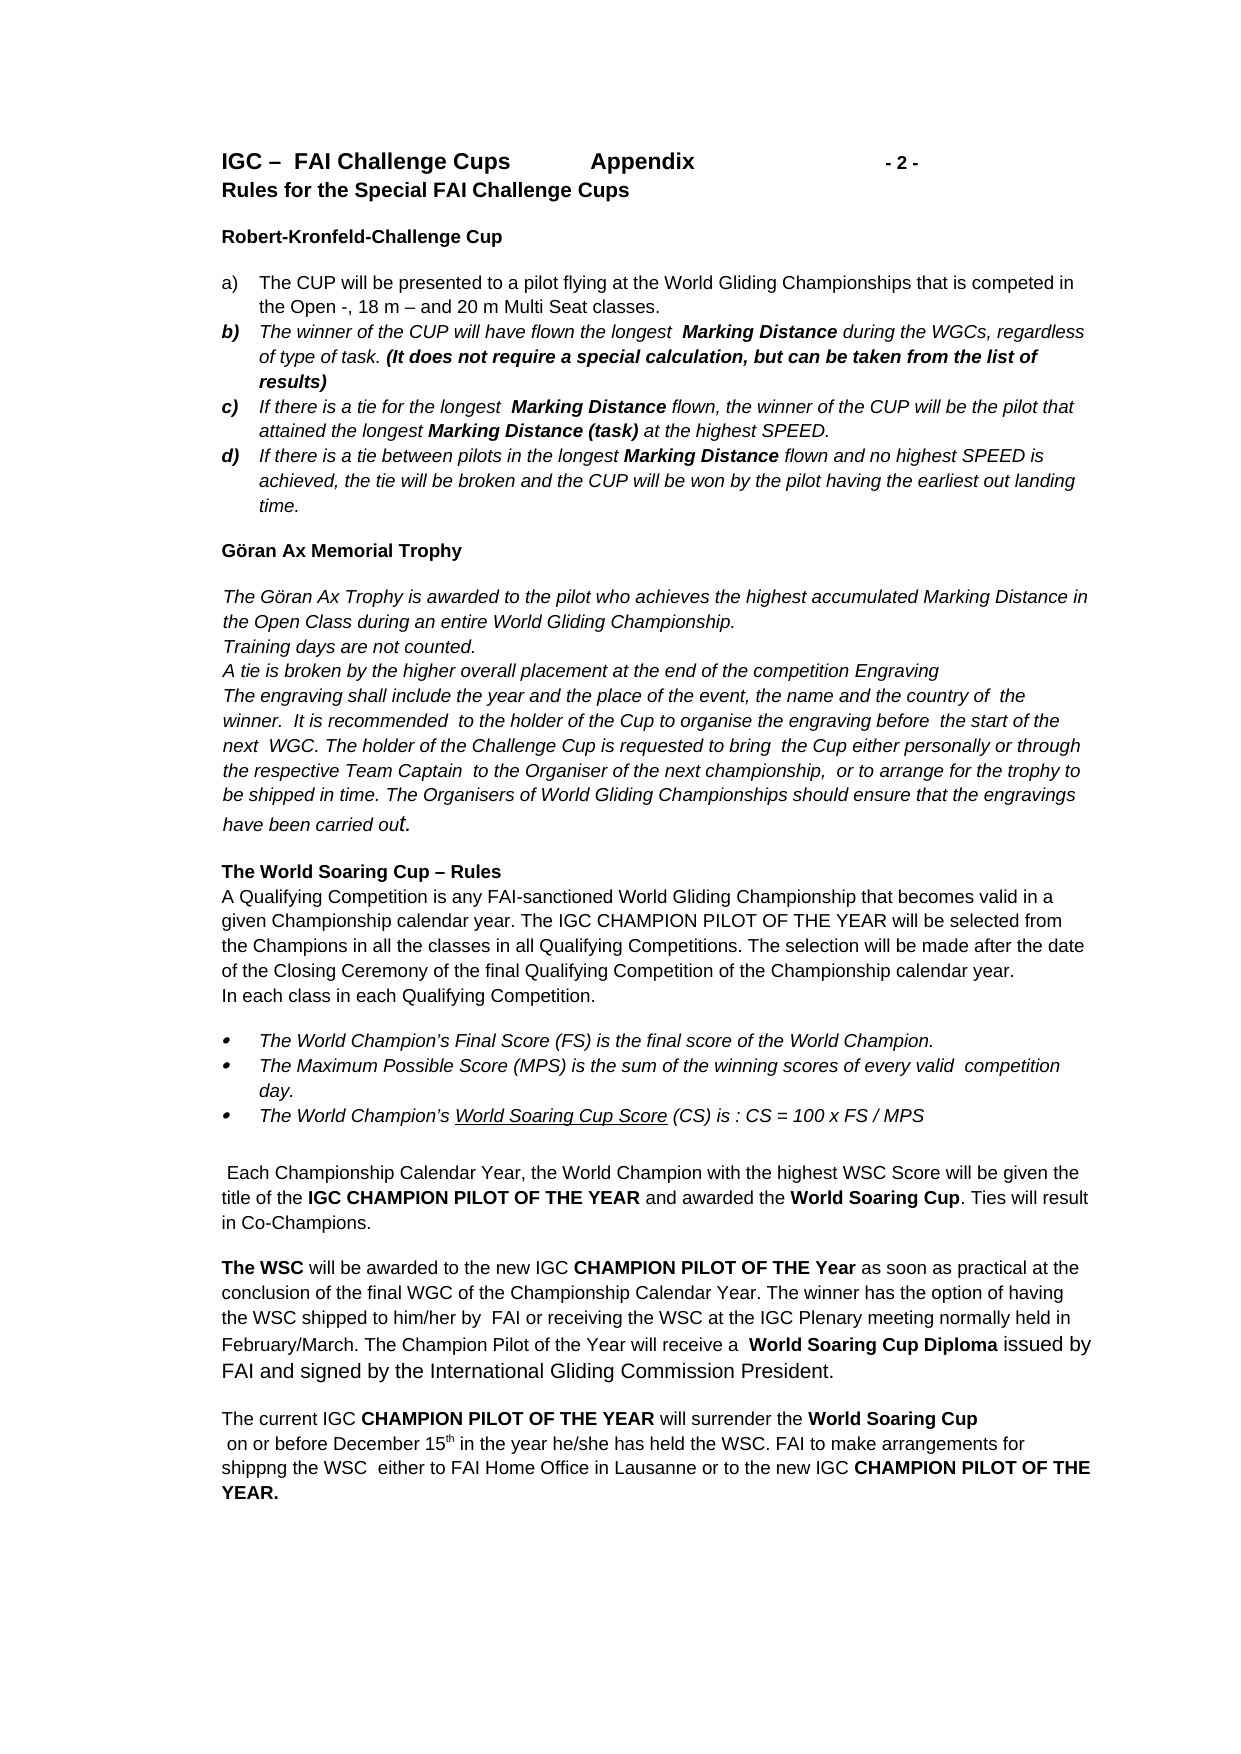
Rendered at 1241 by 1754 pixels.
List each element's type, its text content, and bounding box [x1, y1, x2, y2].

list The Göran Ax Trophy is awarded to the pilot who achieves the highest accumulated Marking Distance in the Open Class during an entire World Gliding Championship. [223, 586, 1093, 632]
text The WSC will be awarded to the new IGC CHAMPION PILOT OF THE Year as soon as practical at the conclusion of the final WGC of the Championship Calendar Year. The winner has the option of having the WSC shipped to him/her by FAI or receiving the WSC at the IGC Plenary meeting normally held in February/March. The Champion Pilot of the Year will receive a World Soaring Cup Diploma issued by FAI and signed by the International Gliding Commission President. [148, 1257, 1093, 1383]
list The Maximum Possible Score (MPS) is the sum of the winning scores of every valid competition day. [221, 1055, 1093, 1102]
text Göran Ax Memorial Trophy [148, 540, 1093, 562]
text The World Soaring Cup – Rules A Qualifying Competition is any FAI-sanctioned World Gliding Championship that becomes valid in a given Championship calendar year. The IGC CHAMPION PILOT OF THE YEAR will be selected from the Champions in all the classes in all Qualifying Competitions. The selection will be made after the date of the Closing Ceremony of the final Qualifying Competition of the Championship calendar year. In each class in each Qualifying Competition. [148, 861, 1093, 1006]
list Training days are not counted. [223, 635, 1093, 657]
list The winner of the CUP will have flown the longest Marking Distance during the WGCs, regardless of type of task. (It does not require a special calculation, but can be taken from the list of results) [221, 321, 1093, 392]
list If there is a tie between pilots in the longest Marking Distance flown and no highest SPEED is achieved, the tie will be broken and the CUP will be won by the pilot having the earliest out landing time. [221, 445, 1093, 516]
list The CUP will be presented to a pilot flying at the World Gliding Championships that is competed in the Open -, 18 m – and 20 m Multi Seat classes. [221, 271, 1093, 318]
list Each Championship Calendar Year, the World Champion with the highest WSC Score will be given the title of the IGC CHAMPION PILOT OF THE YEAR and awarded the World Soaring Cup. Ties will result in Co-Champions. [148, 1162, 1093, 1233]
text IGC – FAI Challenge Cups Appendix - 2 - Rules for the Special FAI Challenge Cups [148, 148, 1093, 201]
text Robert-Kronfeld-Challenge Cup [148, 226, 1093, 247]
list A tie is broken by the higher overall placement at the end of the competition Engraving The engraving shall include the year and the place of the event, the name and the country of the winner. It is recommended to the holder of the Cup to organise the engraving before the start of the next WGC. The holder of the Challenge Cup is requested to bring the Cup either personally or through the respective Team Captain to the Organiser of the next championship, or to arrange for the trophy to be shipped in time. The Organisers of World Gliding Championships should ensure that the engravings have been carried out. [223, 660, 1093, 836]
list If there is a tie for the longest Marking Distance flown, the winner of the CUP will be the pilot that attained the longest Marking Distance (task) at the highest SPEED. [221, 395, 1093, 442]
list The World Champion’s World Soaring Cup Score (CS) is : CS = 100 x FS / MPS [221, 1105, 1093, 1126]
list The World Champion’s Final Score (FS) is the final score of the World Champion. [221, 1030, 1093, 1052]
text The current IGC CHAMPION PILOT OF THE YEAR will surrender the World Soaring Cup on or before December 15th in the year he/she has held the WSC. FAI to make arrangements for shippng the WSC either to FAI Home Office in Lausanne or to the new IGC CHAMPION PILOT OF THE YEAR. [148, 1408, 1093, 1528]
